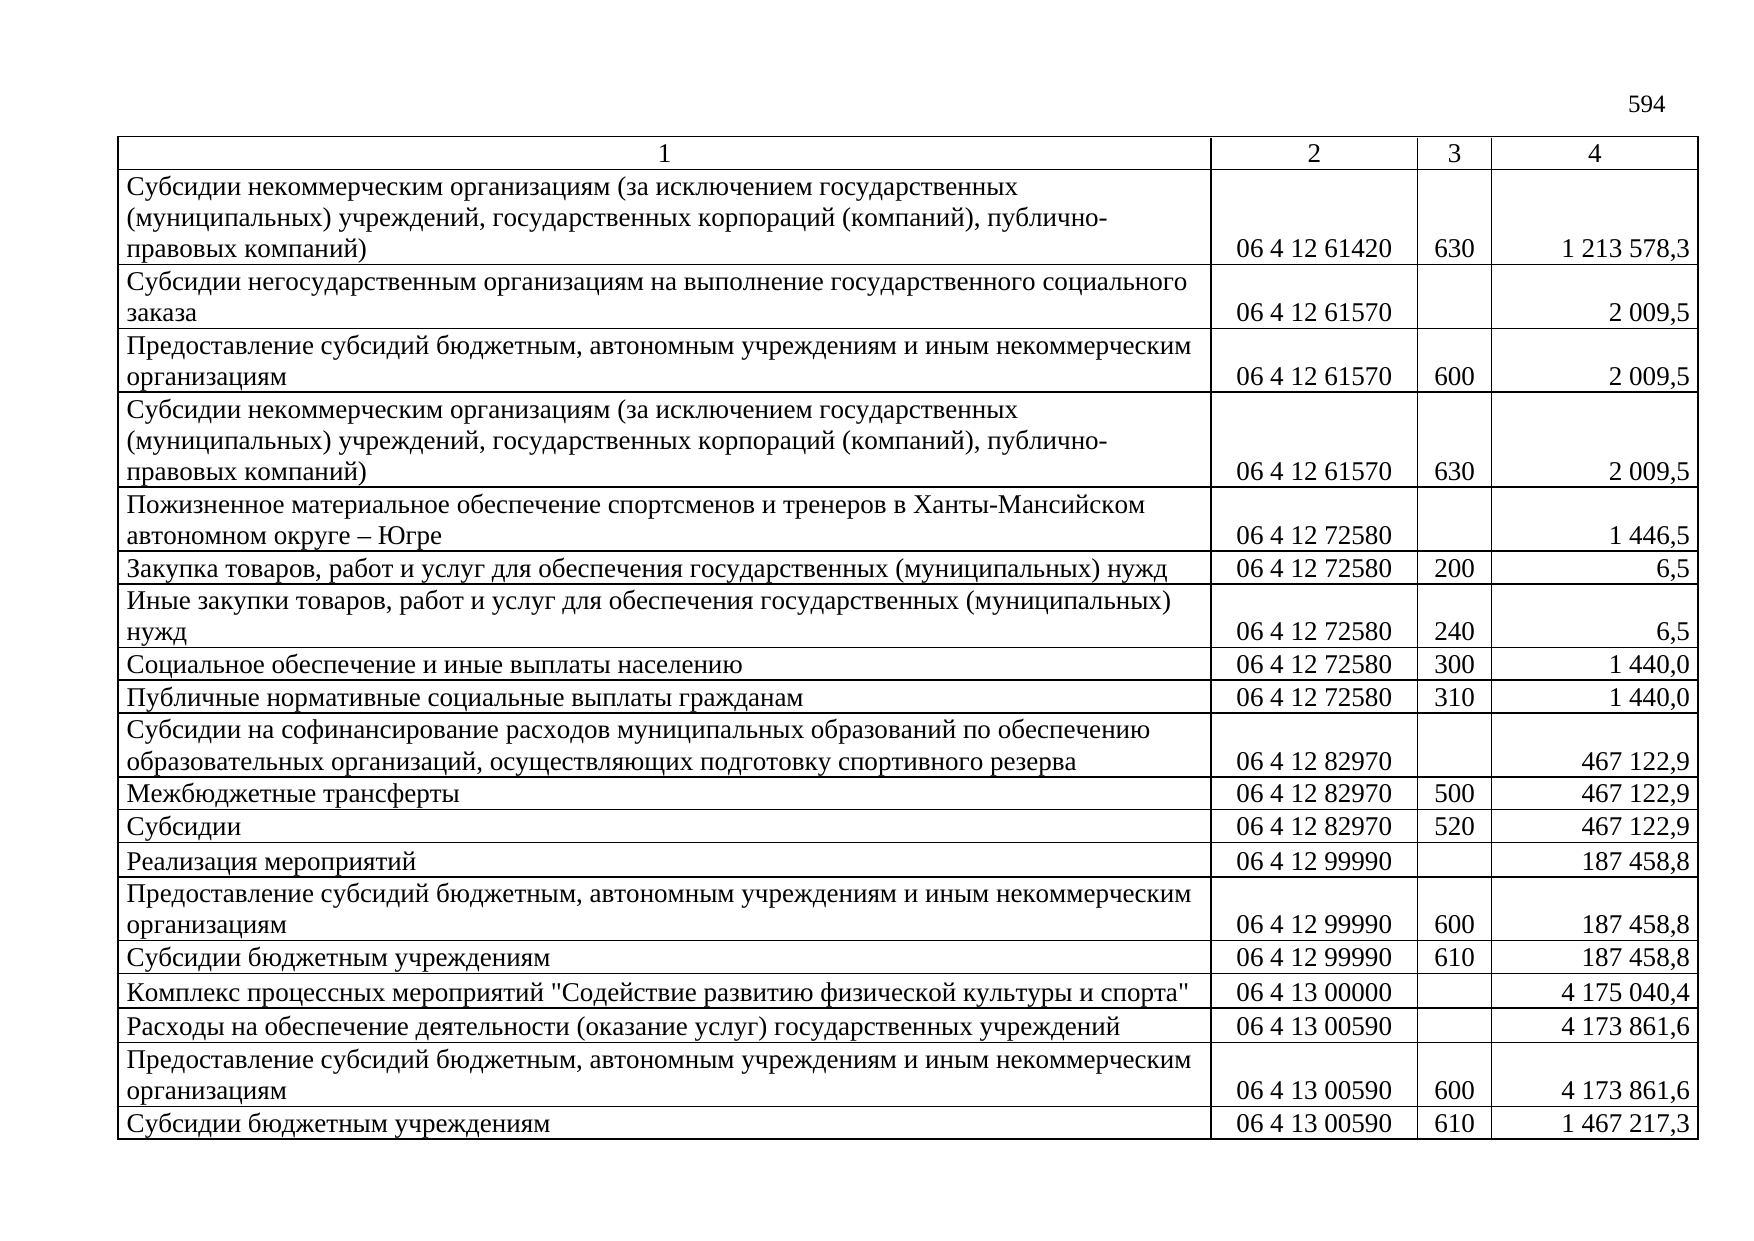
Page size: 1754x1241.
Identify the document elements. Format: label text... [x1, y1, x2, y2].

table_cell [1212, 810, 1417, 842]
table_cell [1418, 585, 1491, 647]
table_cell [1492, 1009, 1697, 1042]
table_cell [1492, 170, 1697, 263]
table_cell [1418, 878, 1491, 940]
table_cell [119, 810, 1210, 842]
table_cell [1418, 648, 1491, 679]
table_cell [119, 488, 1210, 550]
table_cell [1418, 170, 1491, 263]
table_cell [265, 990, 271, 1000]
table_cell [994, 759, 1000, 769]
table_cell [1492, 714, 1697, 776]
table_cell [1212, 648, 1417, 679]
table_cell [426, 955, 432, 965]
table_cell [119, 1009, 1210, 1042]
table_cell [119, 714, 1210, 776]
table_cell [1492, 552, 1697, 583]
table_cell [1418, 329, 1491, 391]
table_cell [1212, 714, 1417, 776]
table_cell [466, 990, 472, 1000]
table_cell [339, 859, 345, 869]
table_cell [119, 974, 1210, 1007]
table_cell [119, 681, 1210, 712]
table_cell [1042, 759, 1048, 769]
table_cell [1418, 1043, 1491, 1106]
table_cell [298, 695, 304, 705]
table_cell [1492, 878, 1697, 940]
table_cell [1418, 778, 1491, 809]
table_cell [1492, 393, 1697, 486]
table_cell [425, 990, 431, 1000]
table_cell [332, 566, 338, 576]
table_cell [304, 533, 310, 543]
table_header 3 [1418, 137, 1491, 168]
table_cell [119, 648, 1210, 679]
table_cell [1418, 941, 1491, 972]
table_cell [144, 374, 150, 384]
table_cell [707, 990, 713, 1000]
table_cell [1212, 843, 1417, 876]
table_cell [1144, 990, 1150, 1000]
table_header 1 [119, 137, 1211, 168]
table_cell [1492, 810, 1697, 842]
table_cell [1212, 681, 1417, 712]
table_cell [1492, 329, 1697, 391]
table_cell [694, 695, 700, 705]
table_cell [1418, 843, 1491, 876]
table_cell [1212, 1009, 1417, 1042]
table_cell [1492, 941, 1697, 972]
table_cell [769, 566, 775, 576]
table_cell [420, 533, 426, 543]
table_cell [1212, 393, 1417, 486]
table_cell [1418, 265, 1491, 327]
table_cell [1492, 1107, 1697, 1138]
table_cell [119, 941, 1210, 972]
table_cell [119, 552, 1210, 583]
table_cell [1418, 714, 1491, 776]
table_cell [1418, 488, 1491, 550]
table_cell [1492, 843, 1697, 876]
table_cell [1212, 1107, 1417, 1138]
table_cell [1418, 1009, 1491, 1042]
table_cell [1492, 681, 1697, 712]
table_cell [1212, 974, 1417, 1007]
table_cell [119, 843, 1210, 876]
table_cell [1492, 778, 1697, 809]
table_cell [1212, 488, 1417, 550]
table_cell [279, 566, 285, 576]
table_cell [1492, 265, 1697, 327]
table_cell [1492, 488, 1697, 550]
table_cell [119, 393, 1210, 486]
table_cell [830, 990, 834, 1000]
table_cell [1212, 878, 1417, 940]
table_header 2 [1212, 137, 1417, 168]
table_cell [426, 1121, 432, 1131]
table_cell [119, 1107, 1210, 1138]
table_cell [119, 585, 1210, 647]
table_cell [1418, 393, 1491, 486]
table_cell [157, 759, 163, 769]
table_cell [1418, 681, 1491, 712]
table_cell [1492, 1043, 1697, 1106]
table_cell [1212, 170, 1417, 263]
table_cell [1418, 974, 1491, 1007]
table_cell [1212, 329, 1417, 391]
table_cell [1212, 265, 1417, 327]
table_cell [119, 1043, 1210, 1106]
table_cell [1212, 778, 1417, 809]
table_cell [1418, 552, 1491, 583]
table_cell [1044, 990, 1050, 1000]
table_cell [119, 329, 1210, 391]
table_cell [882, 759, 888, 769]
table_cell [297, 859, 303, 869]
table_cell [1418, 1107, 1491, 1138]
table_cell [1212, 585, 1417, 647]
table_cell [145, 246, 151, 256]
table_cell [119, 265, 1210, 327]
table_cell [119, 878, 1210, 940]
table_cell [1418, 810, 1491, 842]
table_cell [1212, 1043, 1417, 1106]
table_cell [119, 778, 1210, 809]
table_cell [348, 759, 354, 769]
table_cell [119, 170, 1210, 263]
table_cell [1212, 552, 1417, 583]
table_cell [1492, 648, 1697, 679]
table_header 4 [1492, 137, 1697, 168]
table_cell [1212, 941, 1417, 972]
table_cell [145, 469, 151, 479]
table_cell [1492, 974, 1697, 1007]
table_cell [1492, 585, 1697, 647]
